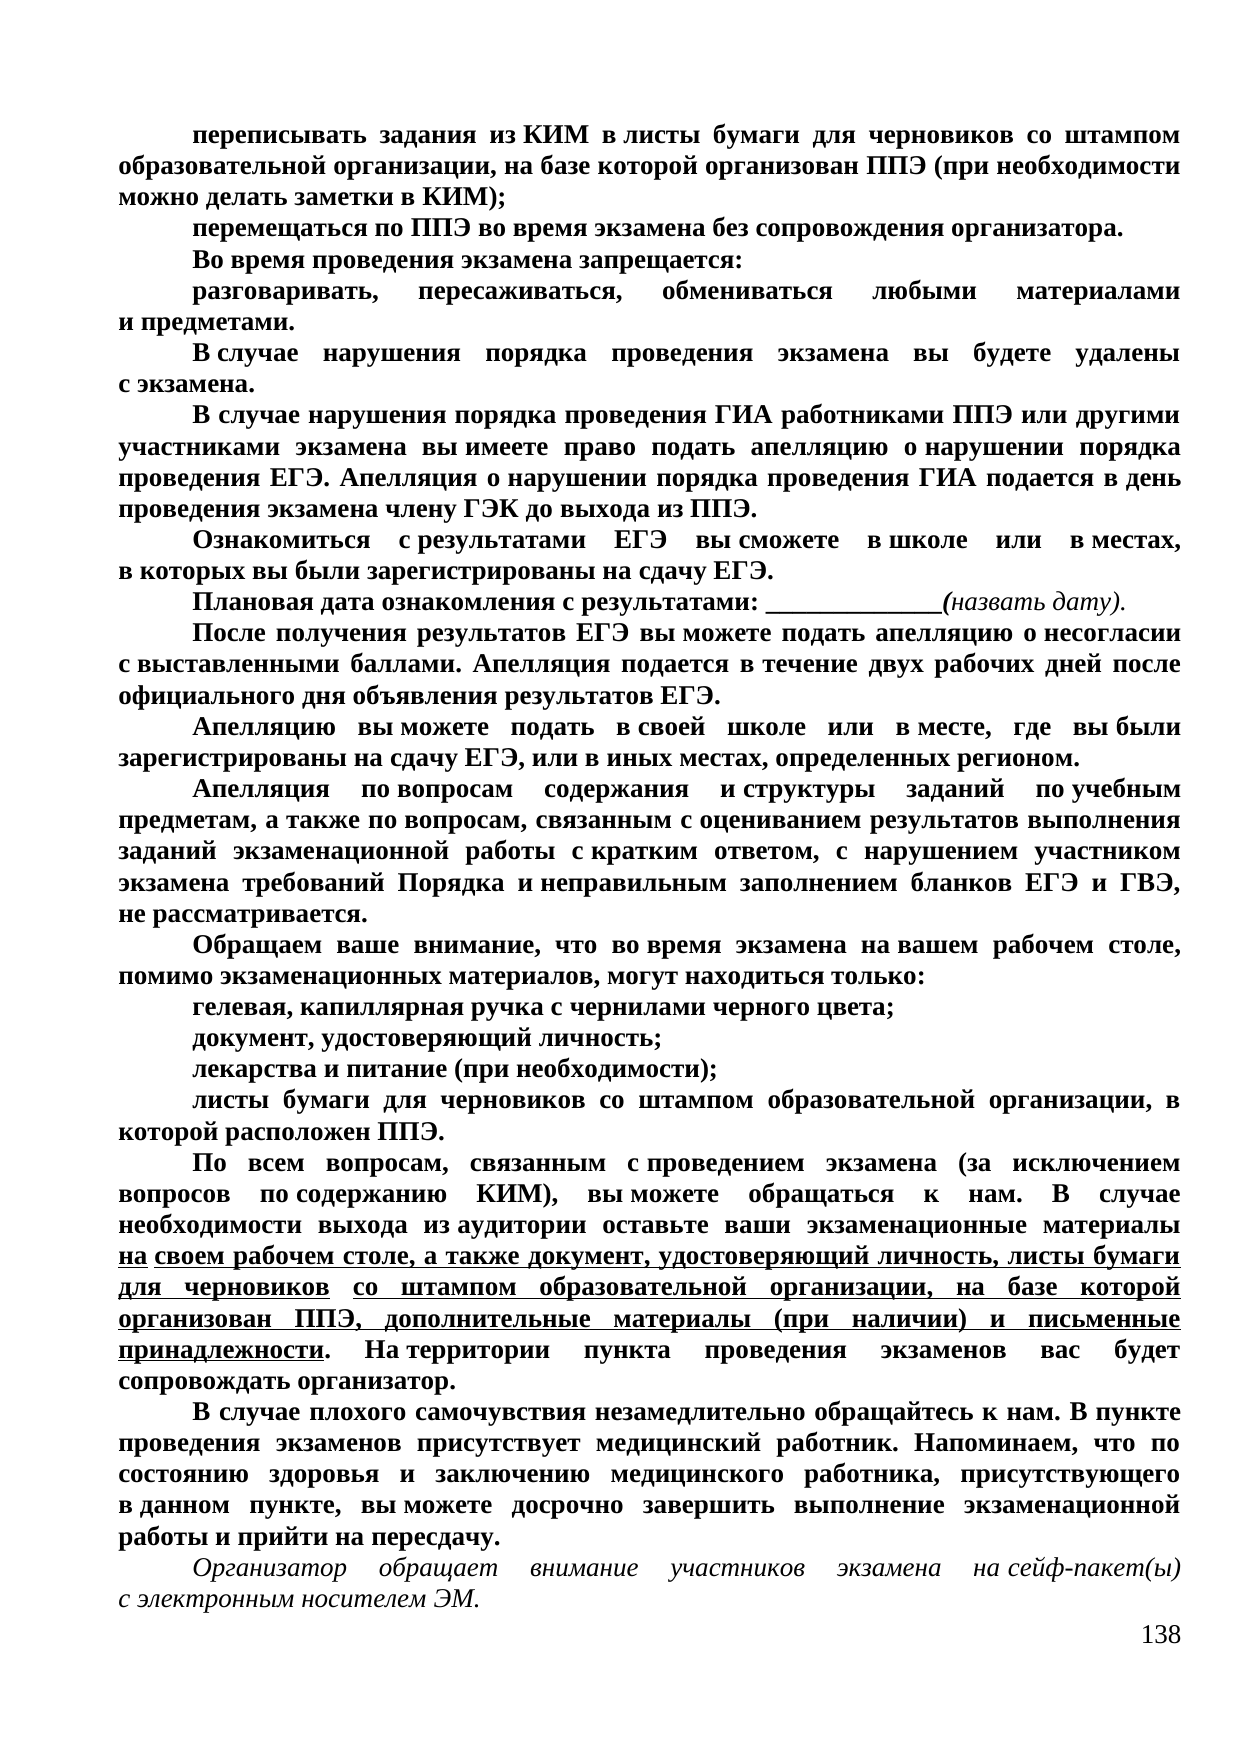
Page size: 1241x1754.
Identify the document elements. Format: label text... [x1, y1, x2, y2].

text Апелляцию вы можете подать в своей школе или в месте, где вы были зарегистрированы на сдачу ЕГЭ, или в иных местах, определенных регионом. [118, 710, 1181, 772]
text Организатор обращает внимание участников экзамена на сейф-пакет(ы) с электронным носителем ЭМ. [118, 1551, 1181, 1613]
text В случае нарушения порядка проведения экзамена вы будете удалены с экзамена. [118, 336, 1181, 398]
text перемещаться по ППЭ во время экзамена без сопровождения организатора. [118, 212, 1181, 243]
text В случае плохого самочувствия незамедлительно обращайтесь к нам. В пункте проведения экзаменов присутствует медицинский работник. Напоминаем, что по состоянию здоровья и заключению медицинского работника, присутствующего в данном пункте, вы можете досрочно завершить выполнение экзаменационной работы и прийти на пересдачу. [118, 1395, 1181, 1551]
text гелевая, капиллярная ручка с чернилами черного цвета; [118, 990, 1181, 1021]
text По всем вопросам, связанным с проведением экзамена (за исключением вопросов по содержанию КИМ), вы можете обращаться к нам. В случае необходимости выхода из аудитории оставьте ваши экзаменационные материалы на своем рабочем столе, а также документ, удостоверяющий личность, листы бумаги для черновиков со штампом образовательной организации, на базе которой организован ППЭ, дополнительные материалы (при наличии) и письменные принадлежности. На территории пункта проведения экзаменов вас будет сопровождать организатор. [118, 1330, 1181, 1395]
text В случае нарушения порядка проведения ГИА работниками ППЭ или другими участниками экзамена вы имеете право подать апелляцию о нарушении порядка проведения ЕГЭ. Апелляция о нарушении порядка проведения ГИА подается в день проведения экзамена члену ГЭК до выхода из ППЭ. [118, 398, 1181, 523]
text После получения результатов ЕГЭ вы можете подать апелляцию о несогласии с выставленными баллами. Апелляция подается в течение двух рабочих дней после официального дня объявления результатов ЕГЭ. [118, 616, 1181, 710]
text Обращаем ваше внимание, что во время экзамена на вашем рабочем столе, помимо экзаменационных материалов, могут находиться только: [118, 928, 1181, 990]
text Во время проведения экзамена запрещается: [118, 243, 1181, 274]
text документ, удостоверяющий личность; [118, 1021, 1181, 1052]
text Ознакомиться с результатами ЕГЭ вы сможете в школе или в местах, в которых вы были зарегистрированы на сдачу ЕГЭ. [118, 523, 1181, 585]
text По всем вопросам, связанным с проведением экзамена (за исключением вопросов по содержанию КИМ), вы можете обращаться к нам. В случае необходимости выхода из аудитории оставьте ваши экзаменационные материалы на своем рабочем столе, а также документ, удостоверяющий личность, листы бумаги для черновиков со штампом образовательной организации, на базе которой организован ППЭ, дополнительные материалы (при наличии) и письменные принадлежности. На территории пункта проведения экзаменов вас будет сопровождать организатор. [118, 1146, 1181, 1329]
text разговаривать, пересаживаться, обмениваться любыми материалами и предметами. [118, 274, 1181, 336]
text листы бумаги для черновиков со штампом образовательной организации, в которой расположен ППЭ. [118, 1084, 1181, 1146]
text Плановая дата ознакомления с результатами: _____________(назвать дату). [118, 585, 1181, 616]
text Апелляция по вопросам содержания и структуры заданий по учебным предметам, а также по вопросам, связанным с оцениванием результатов выполнения заданий экзаменационной работы с кратким ответом, с нарушением участником экзамена требований Порядка и неправильным заполнением бланков ЕГЭ и ГВЭ, не рассматривается. [118, 772, 1181, 928]
text лекарства и питание (при необходимости); [118, 1052, 1181, 1084]
text переписывать задания из КИМ в листы бумаги для черновиков со штампом образовательной организации, на базе которой организован ППЭ (при необходимости можно делать заметки в КИМ); [118, 118, 1181, 212]
